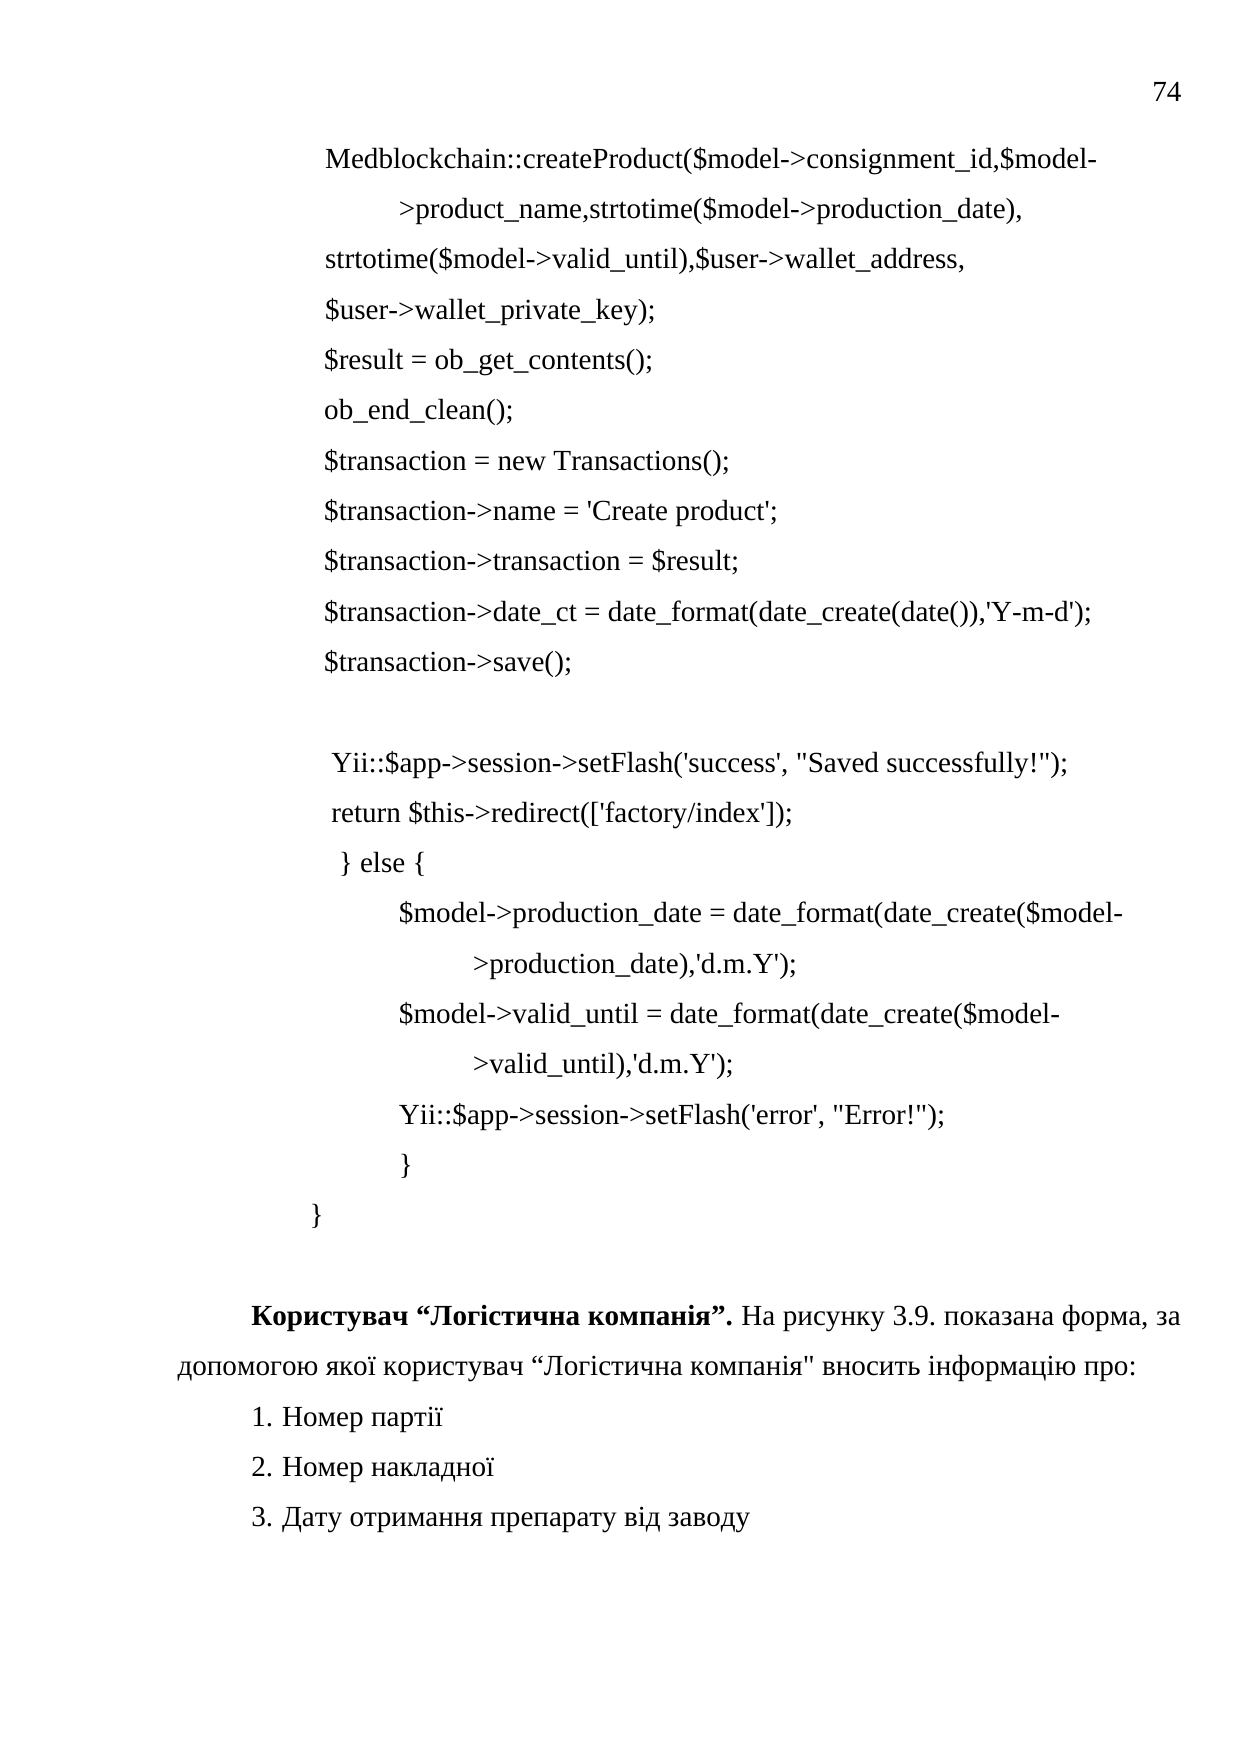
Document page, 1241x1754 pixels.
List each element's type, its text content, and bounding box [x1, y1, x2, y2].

list Номер накладної [208, 1449, 1181, 1483]
text strtotime($model->valid_until),$user->wallet_address, [177, 242, 1181, 275]
text $user->wallet_private_key); [177, 292, 1181, 325]
text $transaction->date_ct = date_format(date_create(date()),'Y-m-d'); [177, 594, 1181, 627]
text $result = ob_get_contents(); [177, 342, 1181, 376]
text return $this->redirect(['factory/index']); [177, 795, 1181, 828]
text ob_end_clean(); [177, 392, 1181, 426]
text $model->valid_until = date_format(date_create($model- >valid_until),'d.m.Y'); [177, 996, 1181, 1080]
text $transaction->transaction = $result; [177, 543, 1181, 577]
text $transaction->save(); [177, 644, 1181, 678]
text } [177, 1197, 1181, 1231]
text $transaction->name = 'Create product'; [177, 493, 1181, 527]
text Yii::$app->session->setFlash('success', "Saved successfully!"); [177, 745, 1181, 778]
list Дату отримання препарату від заводу [208, 1499, 1181, 1533]
text Yii::$app->session->setFlash('error', "Error!"); [177, 1097, 1181, 1130]
text } else { [177, 845, 1181, 879]
text } [177, 1147, 1181, 1181]
text Medblockchain::createProduct($model->consignment_id,$model- >product_name,strtotime($model->production_date), [177, 141, 1181, 225]
text Користувач “Логістична компанія”. На рисунку 3.9. показана форма, за допомогою якої користувач “Логістична компанія" вносить інформацію про: [177, 1298, 1181, 1382]
text $transaction = new Transactions(); [177, 443, 1181, 476]
list Номер партії [208, 1399, 1181, 1432]
text $model->production_date = date_format(date_create($model- >production_date),'d.m.Y'); [177, 896, 1181, 979]
